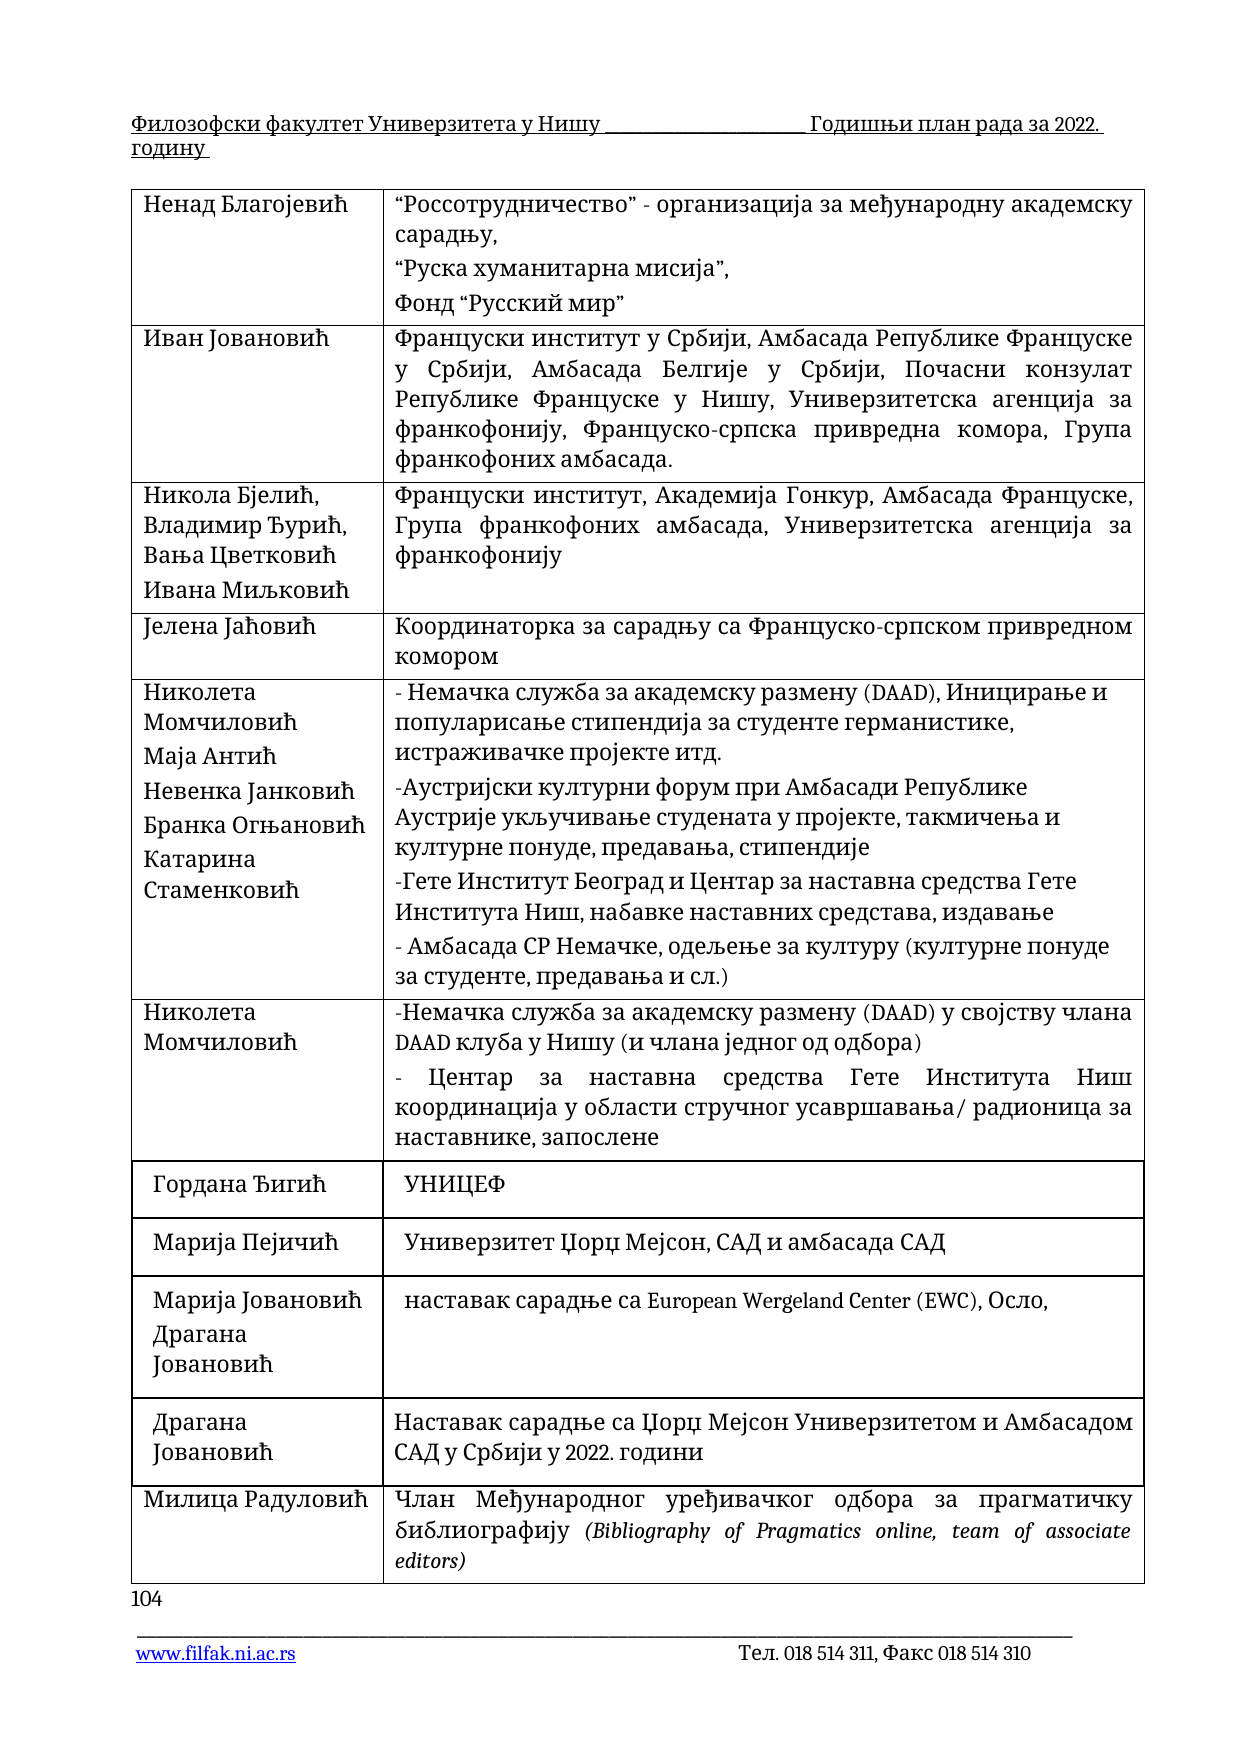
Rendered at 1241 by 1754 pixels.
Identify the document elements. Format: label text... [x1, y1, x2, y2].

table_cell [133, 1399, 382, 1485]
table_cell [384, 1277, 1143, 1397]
table_cell -Немачка служба за академску размену (DAAD) у својству члана DAAD клуба у Нишу (и члана једног од одбора) - Центар за наставна средства Гете Института Ниш координација у области стручног усавршавања/ радионица за наставнике, запослене [384, 1000, 1144, 1159]
table_cell Иван Јовановић [132, 326, 383, 482]
table_cell Никола Бјелић, Владимир Ђурић, Вања Цветковић Ивана Миљковић [132, 483, 383, 612]
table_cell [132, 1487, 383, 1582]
table_cell Француски институт у Србији, Амбасада Републике Француске у Србији, Амбасада Белгије у Србији, Почасни конзулат Републике Француске у Нишу, Универзитетска агенција за франкофонију, Француско-српска привредна комора, Група франкофоних амбасада. [384, 326, 1144, 482]
table_cell Јелена Јаћовић [132, 614, 383, 678]
table_cell Николета Момчиловић [132, 1000, 383, 1159]
table_cell Гордана Ђигић [133, 1162, 382, 1217]
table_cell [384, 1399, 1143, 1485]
table_cell Марија Пејичић [133, 1219, 382, 1275]
table_cell - Немачка служба за академску размену (DAAD), Иницирање и популарисање стипендија за студенте германистике, истраживачке пројекте итд. -Аустријски културни форум при Амбасади Републике Аустрије укључивање студената у пројекте, такмичења и културне понуде, предавања, стипендије -Гете Институт Београд и Центар за наставна средства Гете Института Ниш, набавке наставних средстава, издавање - Амбасада СР Немачке, одељење за културу (културне понуде за студенте, предавања и сл.) [384, 680, 1144, 999]
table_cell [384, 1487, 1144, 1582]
table_cell Николета Момчиловић Маја Антић Невенка Јанковић Бранка Огњановић Катарина Стаменковић [132, 680, 383, 999]
table_cell УНИЦЕФ [384, 1162, 1143, 1217]
table_cell Француски институт, Академија Гонкур, Амбасада Француске, Група франкофоних амбасада, Универзитетска агенција за франкофонију [384, 483, 1144, 612]
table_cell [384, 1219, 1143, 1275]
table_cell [132, 190, 383, 325]
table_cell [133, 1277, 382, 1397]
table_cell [384, 190, 1144, 325]
table_cell Координаторка за сарадњу са Француско-српском привредном комором [384, 614, 1144, 678]
